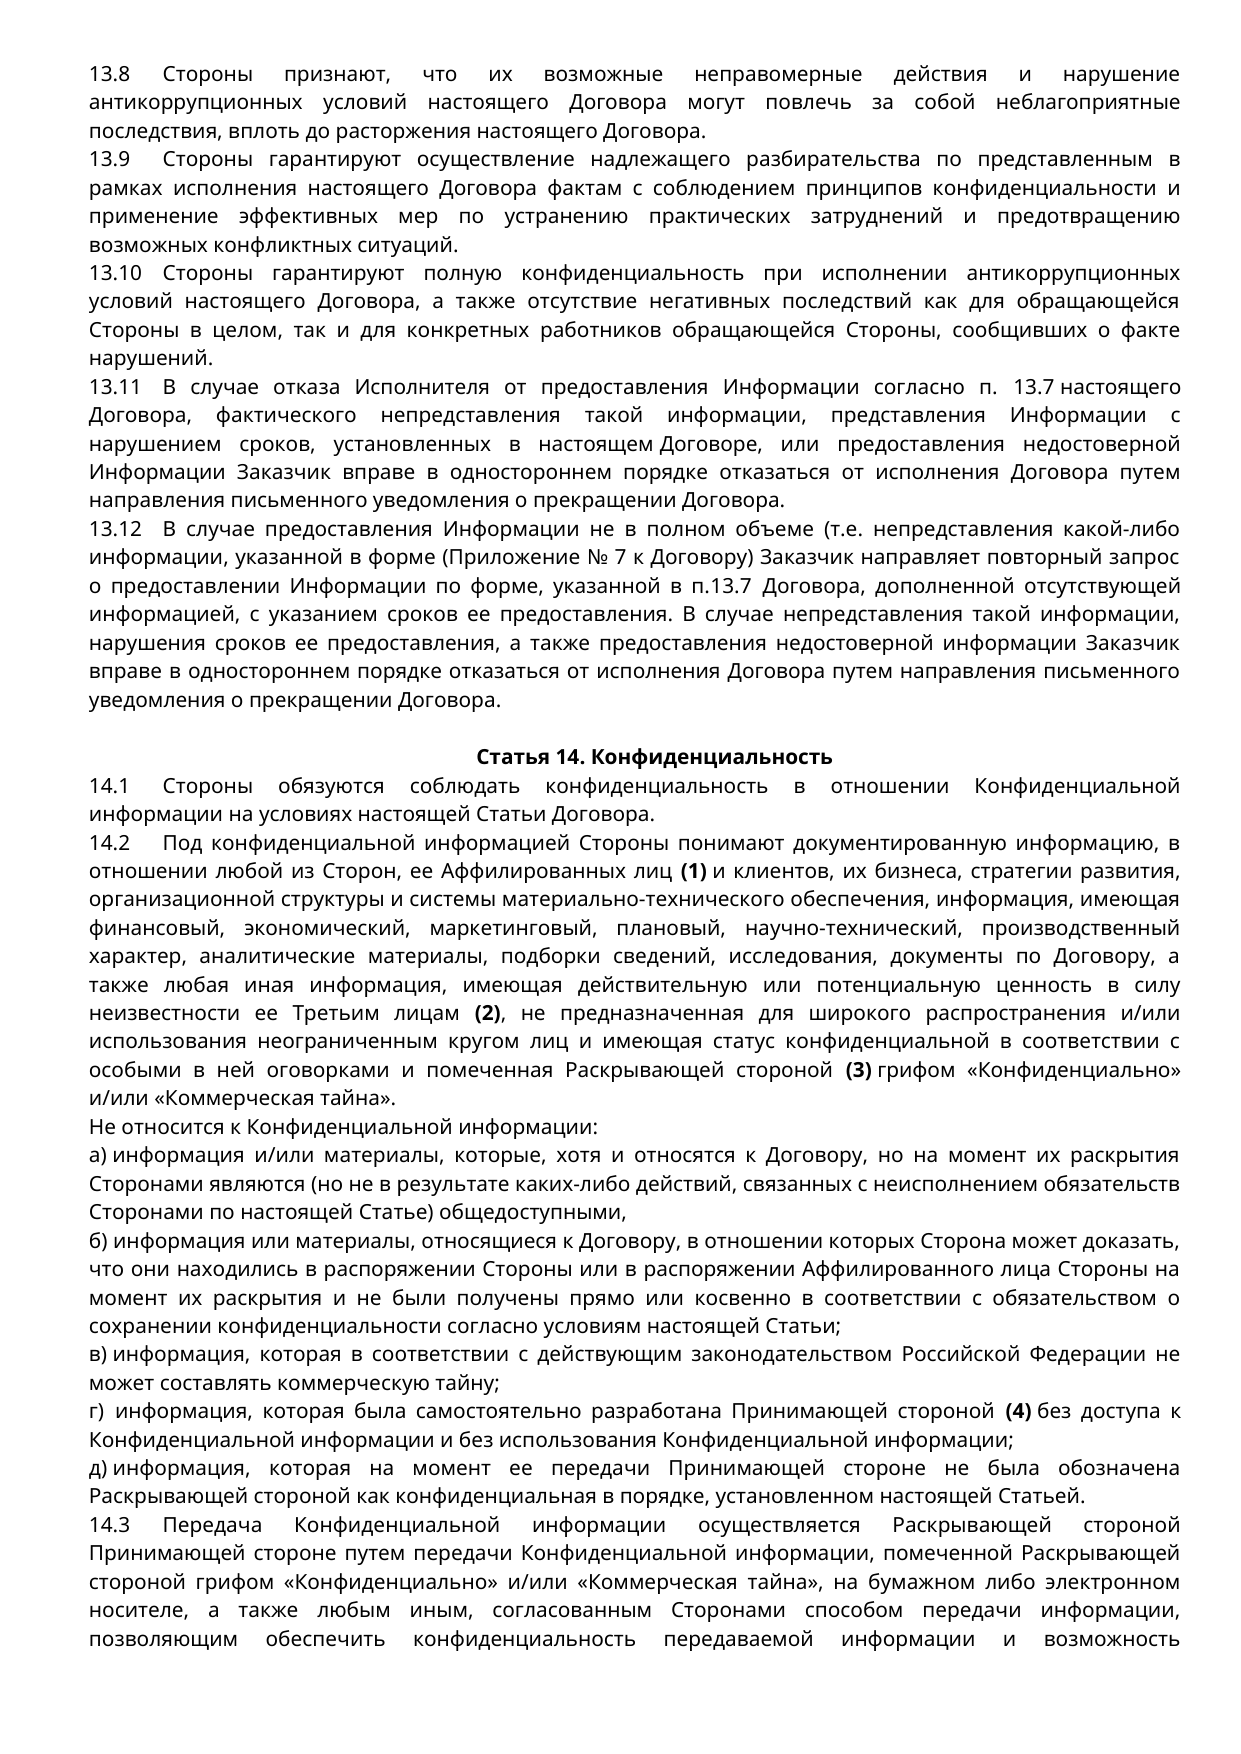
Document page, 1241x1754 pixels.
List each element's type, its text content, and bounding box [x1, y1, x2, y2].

list В случае отказа Исполнителя от предоставления Информации согласно п. 13.7 настоящего Договора, фактического непредставления такой информации, представления Информации с нарушением сроков, установленных в настоящем Договоре, или предоставления недостоверной Информации Заказчик вправе в одностороннем порядке отказаться от исполнения Договора путем направления письменного уведомления о прекращении Договора. [89, 372, 1181, 514]
list Стороны признают, что их возможные неправомерные действия и нарушение антикоррупционных условий настоящего Договора могут повлечь за собой неблагоприятные последствия, вплоть до расторжения настоящего Договора. [89, 59, 1181, 144]
list информация или материалы, относящиеся к Договору, в отношении которых Сторона может доказать, что они находились в распоряжении Стороны или в распоряжении Аффилированного лица Стороны на момент их раскрытия и не были получены прямо или косвенно в соответствии с обязательством о сохранении конфиденциальности согласно условиям настоящей Статьи; [89, 1226, 1181, 1339]
list информация, которая на момент ее передачи Принимающей стороне не была обозначена Раскрывающей стороной как конфиденциальная в порядке, установленном настоящей Статьей. [89, 1453, 1181, 1510]
list информация, которая в соответствии с действующим законодательством Российской Федерации не может составлять коммерческую тайну; [89, 1339, 1181, 1396]
list информация и/или материалы, которые, хотя и относятся к Договору, но на момент их раскрытия Сторонами являются (но не в результате каких-либо действий, связанных с неисполнением обязательств Сторонами по настоящей Статье) общедоступными, [89, 1140, 1181, 1226]
list Стороны обязуются соблюдать конфиденциальность в отношении Конфиденциальной информации на условиях настоящей Статьи Договора. [89, 771, 1181, 828]
text Статья 14. Конфиденциальность [128, 742, 1181, 771]
list Стороны гарантируют осуществление надлежащего разбирательства по представленным в рамках исполнения настоящего Договора фактам с соблюдением принципов конфиденциальности и применение эффективных мер по устранению практических затруднений и предотвращению возможных конфликтных ситуаций. [89, 144, 1181, 258]
list информация, которая была самостоятельно разработана Принимающей стороной (4) без доступа к Конфиденциальной информации и без использования Конфиденциальной информации; [89, 1396, 1181, 1453]
list Стороны гарантируют полную конфиденциальность при исполнении антикоррупционных условий настоящего Договора, а также отсутствие негативных последствий как для обращающейся Стороны в целом, так и для конкретных работников обращающейся Стороны, сообщивших о факте нарушений. [89, 258, 1181, 372]
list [89, 1510, 1181, 1652]
list Под конфиденциальной информацией Стороны понимают документированную информацию, в отношении любой из Сторон, ее Аффилированных лиц (1) и клиентов, их бизнеса, стратегии развития, организационной структуры и системы материально-технического обеспечения, информация, имеющая финансовый, экономический, маркетинговый, плановый, научно-технический, производственный характер, аналитические материалы, подборки сведений, исследования, документы по Договору, а также любая иная информация, имеющая действительную или потенциальную ценность в силу неизвестности ее Третьим лицам (2), не предназначенная для широкого распространения и/или использования неограниченным кругом лиц и имеющая статус конфиденциальной в соответствии с особыми в ней оговорками и помеченная Раскрывающей стороной (3) грифом «Конфиденциально» и/или «Коммерческая тайна». [89, 828, 1181, 1112]
list В случае предоставления Информации не в полном объеме (т.е. непредставления какой-либо информации, указанной в форме (Приложение № 7 к Договору) Заказчик направляет повторный запрос о предоставлении Информации по форме, указанной в п.13.7 Договора, дополненной отсутствующей информацией, с указанием сроков ее предоставления. В случае непредставления такой информации, нарушения сроков ее предоставления, а также предоставления недостоверной информации Заказчик вправе в одностороннем порядке отказаться от исполнения Договора путем направления письменного уведомления о прекращении Договора. [89, 514, 1181, 713]
text Не относится к Конфиденциальной информации: [89, 1112, 1181, 1140]
